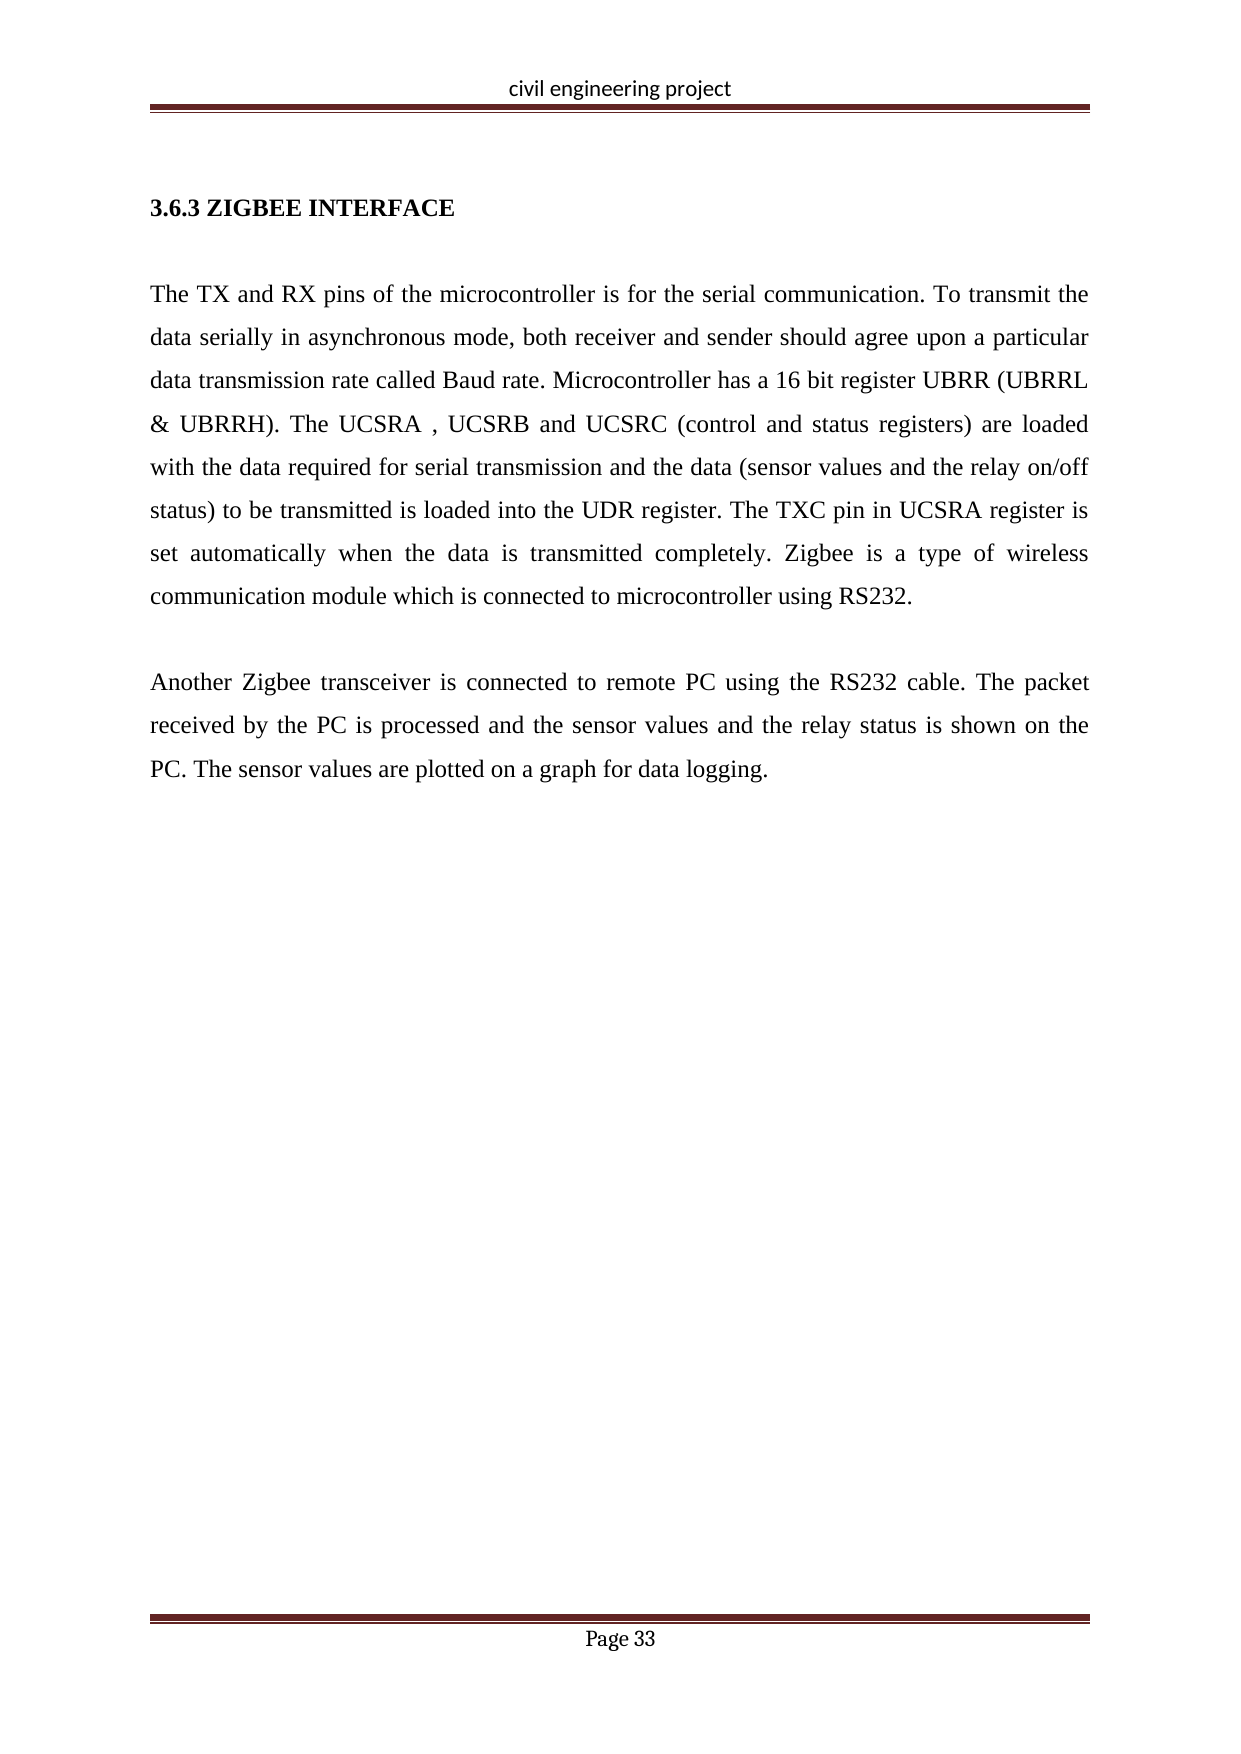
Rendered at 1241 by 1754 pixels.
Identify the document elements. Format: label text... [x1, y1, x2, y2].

text Another Zigbee transceiver is connected to remote PC using the RS232 cable. The packet received by the PC is processed and the sensor values and the relay status is shown on the PC. The sensor values are plotted on a graph for data logging. [150, 667, 1090, 782]
text The TX and RX pins of the microcontroller is for the serial communication. To transmit the data serially in asynchronous mode, both receiver and sender should agree upon a particular data transmission rate called Baud rate. Microcontroller has a 16 bit register UBRR (UBRRL & UBRRH). The UCSRA , UCSRB and UCSRC (control and status registers) are loaded with the data required for serial transmission and the data (sensor values and the relay on/off status) to be transmitted is loaded into the UDR register. The TXC pin in UCSRA register is set automatically when the data is transmitted completely. Zigbee is a type of wireless communication module which is connected to microcontroller using RS232. [150, 279, 1090, 610]
text 3.6.3 Zigbee Interface [150, 193, 1090, 222]
